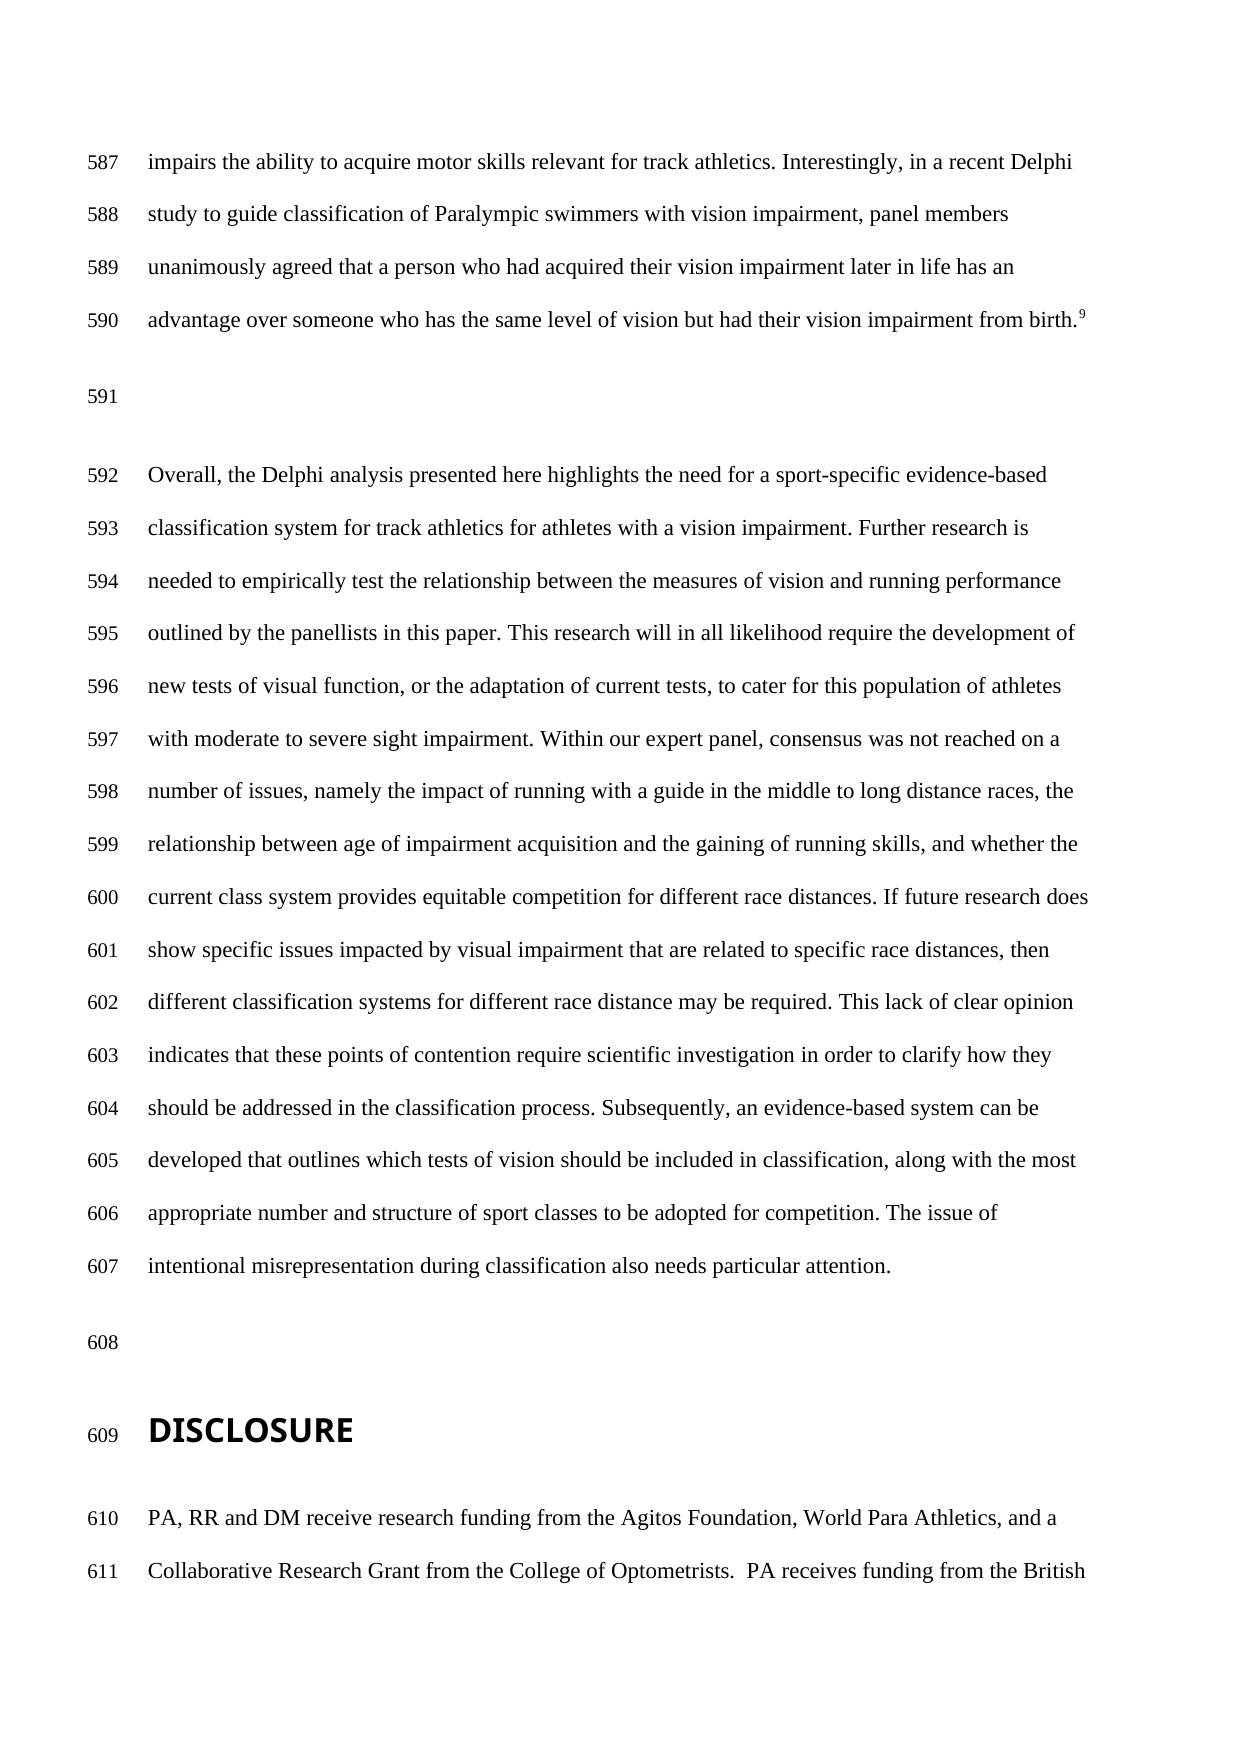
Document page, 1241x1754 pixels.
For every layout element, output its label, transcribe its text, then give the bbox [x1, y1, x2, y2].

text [148, 1504, 1092, 1583]
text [148, 148, 1092, 332]
text Overall, the Delphi analysis presented here highlights the need for a sport-specific evidence-based classification system for track athletics for athletes with a vision impairment. Further research is needed to empirically test the relationship between the measures of vision and running performance outlined by the panellists in this paper. This research will in all likelihood require the development of new tests of visual function, or the adaptation of current tests, to cater for this population of athletes with moderate to severe sight impairment. Within our expert panel, consensus was not reached on a number of issues, namely the impact of running with a guide in the middle to long distance races, the relationship between age of impairment acquisition and the gaining of running skills, and whether the current class system provides equitable competition for different race distances. If future research does show specific issues impacted by visual impairment that are related to specific race distances, then different classification systems for different race distance may be required. This lack of clear opinion indicates that these points of contention require scientific investigation in order to clarify how they should be addressed in the classification process. Subsequently, an evidence-based system can be developed that outlines which tests of vision should be included in classification, along with the most appropriate number and structure of sport classes to be adopted for competition. The issue of intentional misrepresentation during classification also needs particular attention. [148, 461, 1092, 1278]
subtitle DISCLOSURE [148, 1407, 1092, 1453]
